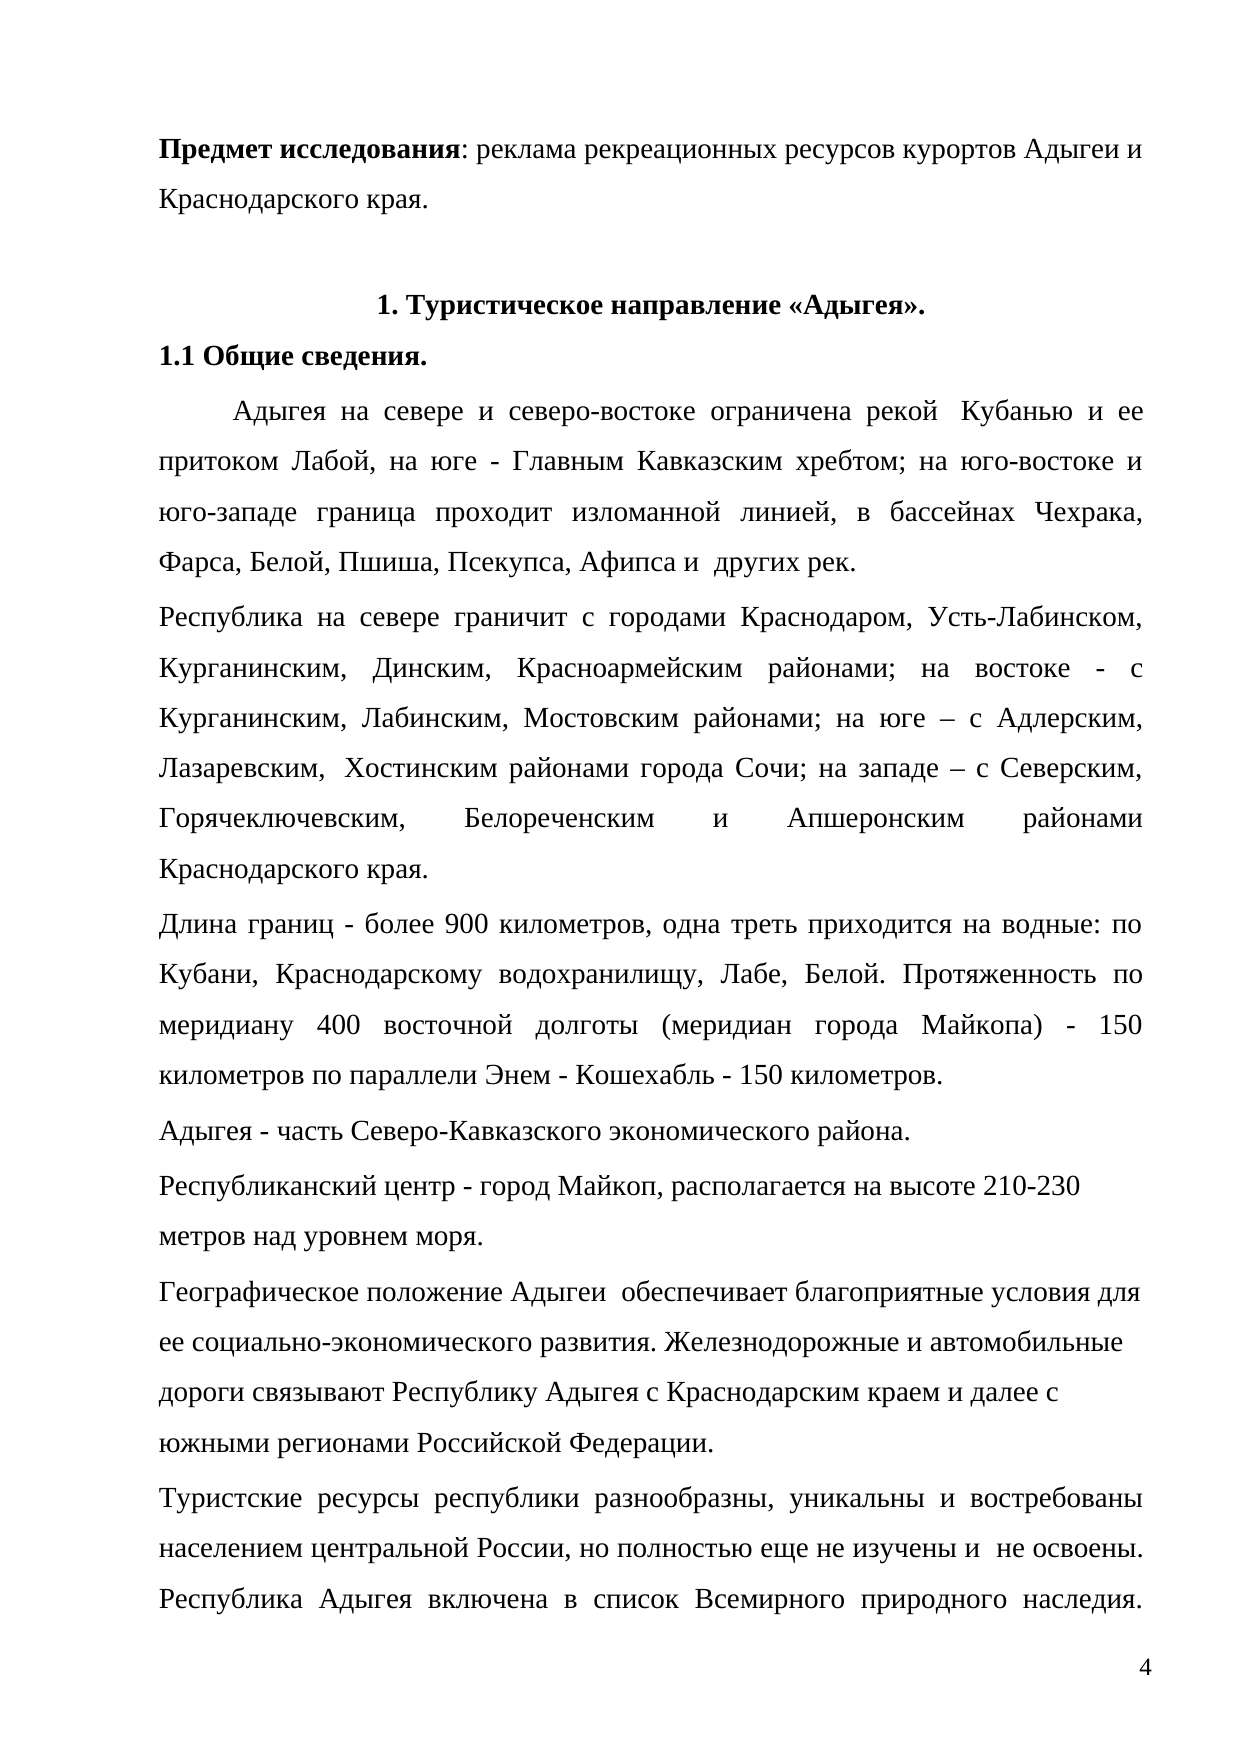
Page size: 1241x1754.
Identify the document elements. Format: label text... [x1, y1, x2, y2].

text Республика на севере граничит с городами Краснодаром, Усть-Лабинском, Курганинским, Динским, Красноармейским районами; на востоке - с Курганинским, Лабинским, Мостовским районами; на юге – с Адлерским, Лазаревским, Хостинским районами города Сочи; на западе – с Северским, Горячеключевским, Белореченским и Апшеронским районами Краснодарского края. [158, 599, 1144, 884]
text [158, 1480, 1144, 1614]
text Длина границ - более , одна треть приходится на водные: по Кубани, Краснодарскому водохранилищу, Лабе, Белой. Протяженность по меридиану 400 восточной долготы (меридиан города Майкопа) - по параллели Энем - Кошехабль - . [158, 906, 1144, 1091]
text Адыгея на севере и северо-востоке ограничена рекой Кубанью и ее притоком Лабой, на юге - Главным Кавказcким хребтом; на юго-востоке и юго-западе граница проходит изломанной линией, в бассейнах Чехрака, Фарса, Белой, Пшиша, Псекупса, Афипса и других рек. [158, 393, 1144, 577]
text 1.1 Общие сведения. [158, 338, 1144, 371]
text Географическое положение Адыгеи обеспечивает благоприятные условия для ее социально-экономического развития. Железнодорожные и автомобильные дороги связывают Республику Адыгея с Краснодарским краем и далее с южными регионами Российской Федерации. [158, 1274, 1144, 1458]
text 1. Туристическое направление «Адыгея». [158, 287, 1144, 321]
text Предмет исследования: реклама рекреационных ресурсов курортов Адыгеи и Краснодарского края. [158, 131, 1144, 215]
text Республиканский центр - город Майкоп, располагается на высоте 210- над уровнем моря. [158, 1168, 1144, 1252]
text Адыгея - часть Северо-Кавказского экономического района. [158, 1113, 1144, 1146]
